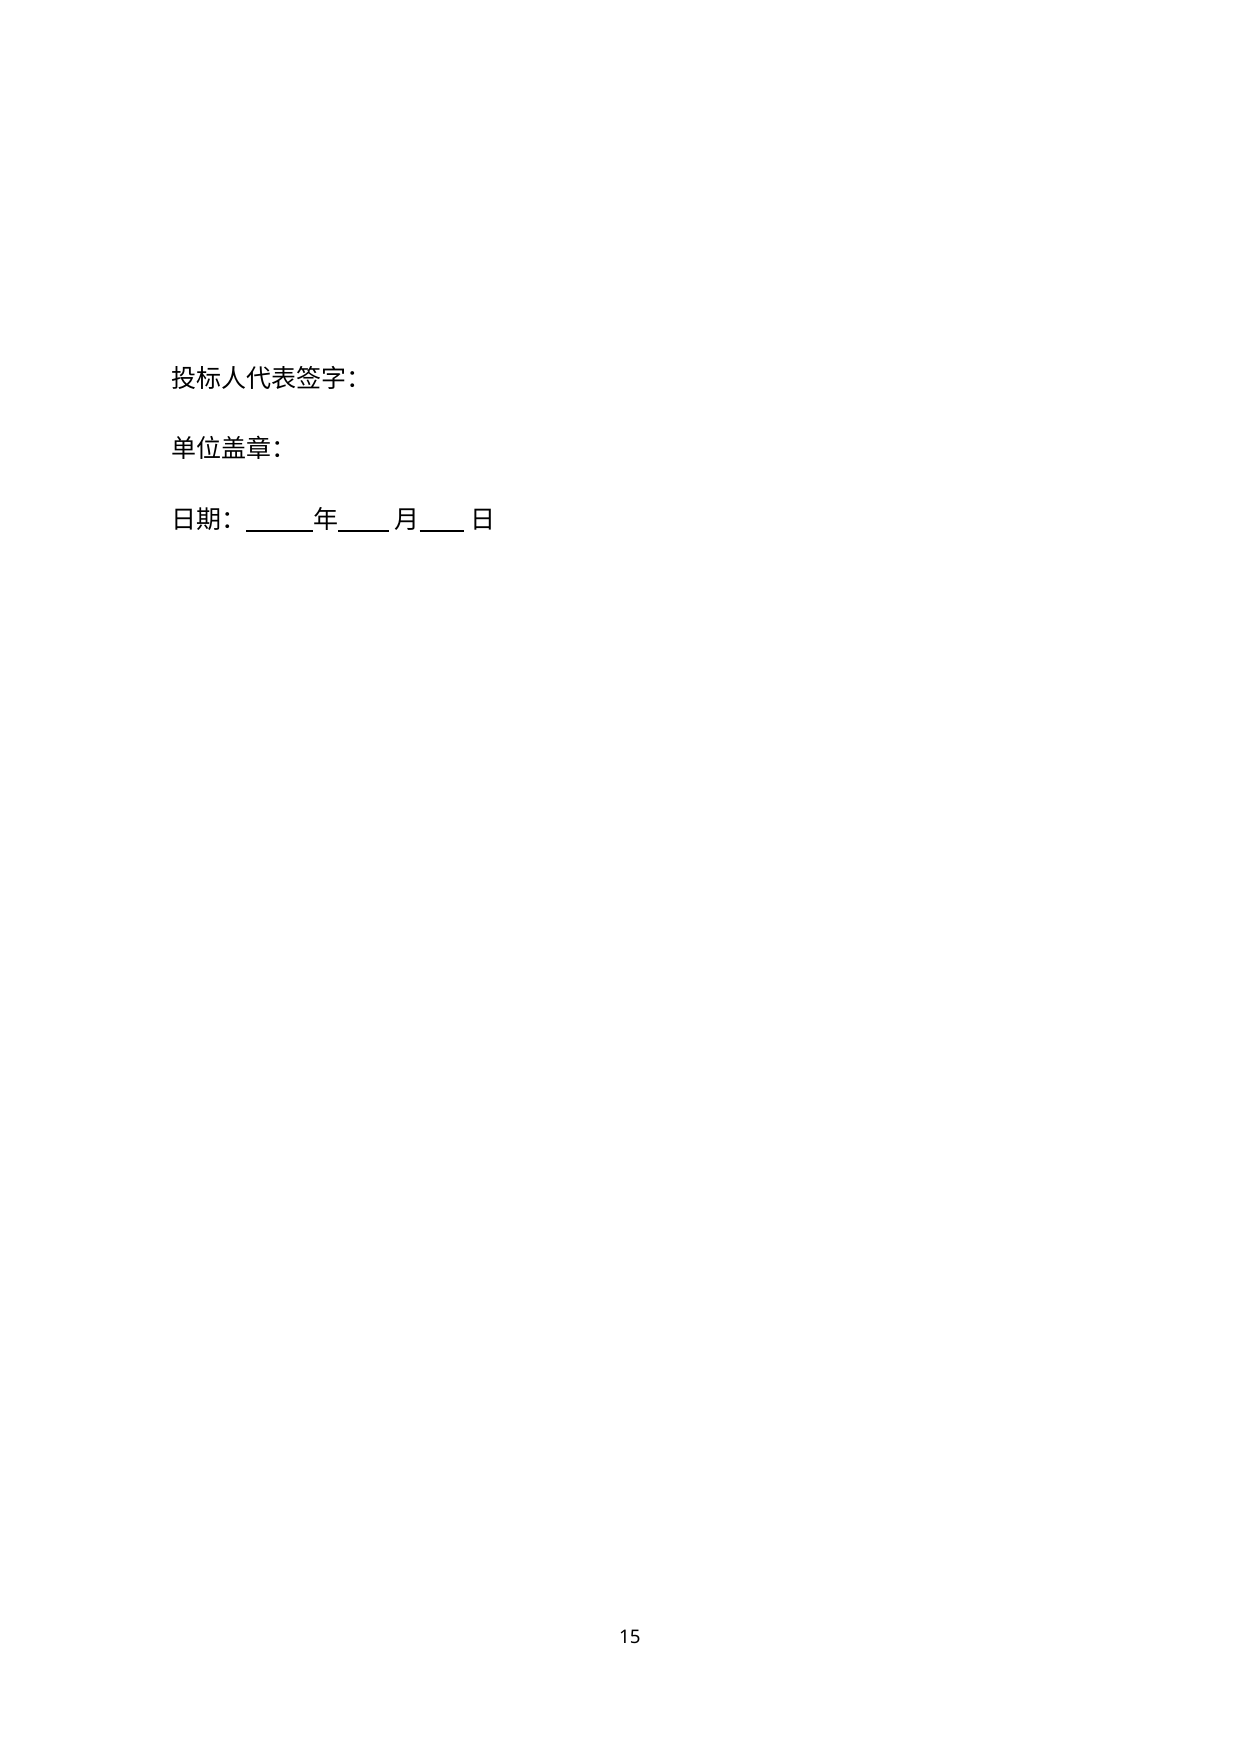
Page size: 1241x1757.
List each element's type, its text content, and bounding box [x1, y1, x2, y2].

text 投标人代表签字： [121, 358, 1136, 395]
text 日期： 年 月 日 [121, 499, 1136, 535]
text 单位盖章： [121, 429, 1136, 465]
